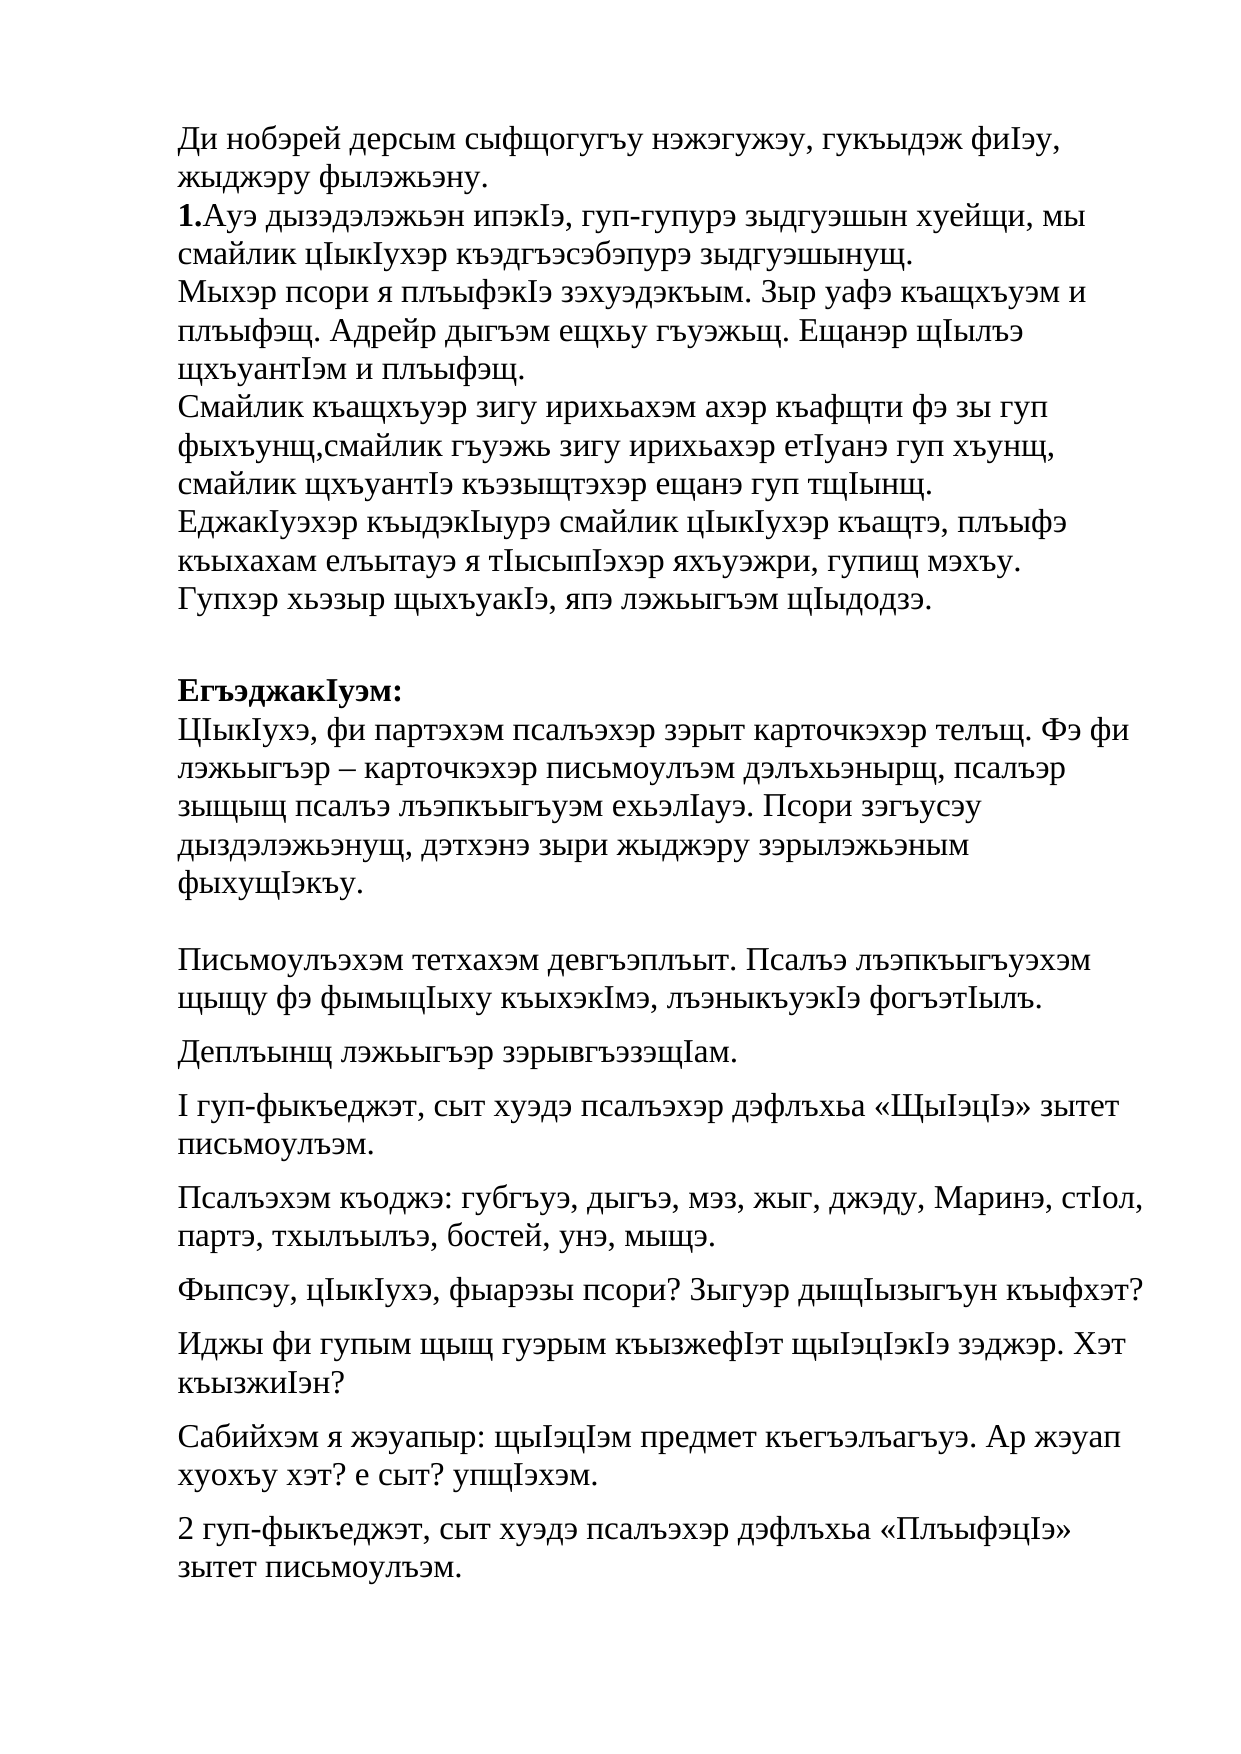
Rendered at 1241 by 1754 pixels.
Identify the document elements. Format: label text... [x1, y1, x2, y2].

text Фыпсэу, цIыкIухэ, фыарэзы псори? Зыгуэр дыщIызыгъун къыфхэт? [177, 1269, 1152, 1308]
text 2 гуп-фыкъеджэт, сыт хуэдэ псалъэхэр дэфлъхьа «ПлъыфэцIэ» зытет письмоулъэм. [177, 1508, 1152, 1585]
text Сабийхэм я жэуапыр: щыIэцIэм предмет къегъэлъагъуэ. Ар жэуап хуохъу хэт? е сыт? упщIэхэм. [177, 1416, 1152, 1492]
text I гуп-фыкъеджэт, сыт хуэдэ псалъэхэр дэфлъхьа «ЩыIэцIэ» зытет письмоулъэм. [177, 1085, 1152, 1162]
text Смайлик къащхъуэр зигу ирихьахэм ахэр къафщти фэ зы гуп фыхъунщ,смайлик гъуэжь зигу ирихьахэр етIуанэ гуп хъунщ, смайлик щхъуантIэ къэзыщтэхэр ещанэ гуп тщIынщ. [177, 386, 1152, 501]
text Гупхэр хьэзыр щыхъуакIэ, япэ лэжьыгъэм щIыдодзэ. [177, 578, 1152, 616]
text Письмоулъэхэм тетхахэм девгъэплъыт. Псалъэ лъэпкъыгъуэхэм щыщу фэ фымыцIыху къыхэкIмэ, лъэныкъуэкIэ фогъэтIылъ. [177, 939, 1152, 1015]
text Псалъэхэм къоджэ: губгъуэ, дыгъэ, мэз, жыг, джэду, Маринэ, стIол, партэ, тхылъылъэ, бостей, унэ, мыщэ. [177, 1177, 1152, 1254]
text Мыхэр псори я плъыфэкIэ зэхуэдэкъым. Зыр уафэ къащхъуэм и плъыфэщ. Адрейр дыгъэм ещхьу гъуэжьщ. Ещанэр щIылъэ щхъуантIэм и плъыфэщ. [177, 271, 1152, 386]
text ЕгъэджакIуэм: [177, 670, 1152, 709]
text Иджы фи гупым щыщ гуэрым къызжефIэт щыIэцIэкIэ зэджэр. Хэт къызжиIэн? [177, 1323, 1152, 1400]
text ЦIыкIухэ, фи партэхэм псалъэхэр зэрыт карточкэхэр телъщ. Фэ фи лэжьыгъэр – карточкэхэр письмоулъэм дэлъхьэнырщ, псалъэр зыщыщ псалъэ лъэпкъыгъуэм ехьэлIауэ. Псори зэгъусэу дыздэлэжьэнущ, дэтхэнэ зыри жыджэру зэрылэжьэным фыхущIэкъу. [177, 709, 1152, 900]
text ЕджакIуэхэр къыдэкIыурэ смайлик цIыкIухэр къащтэ, плъыфэ къыхахам елъытауэ я тIысыпIэхэр яхъуэжри, гупищ мэхъу. [177, 501, 1152, 578]
text Деплъынщ лэжьыгъэр зэрывгъэзэщIам. [177, 1031, 1152, 1069]
text Ди нобэрей дерсым сыфщогугъу нэжэгужэу, гукъыдэж фиIэу, жыджэру фылэжьэну. [177, 118, 1152, 195]
text 1.Ауэ дызэдэлэжьэн ипэкIэ, гуп-гупурэ зыдгуэшын хуейщи, мы смайлик цIыкIухэр къэдгъэсэбэпурэ зыдгуэшынущ. [177, 195, 1152, 271]
